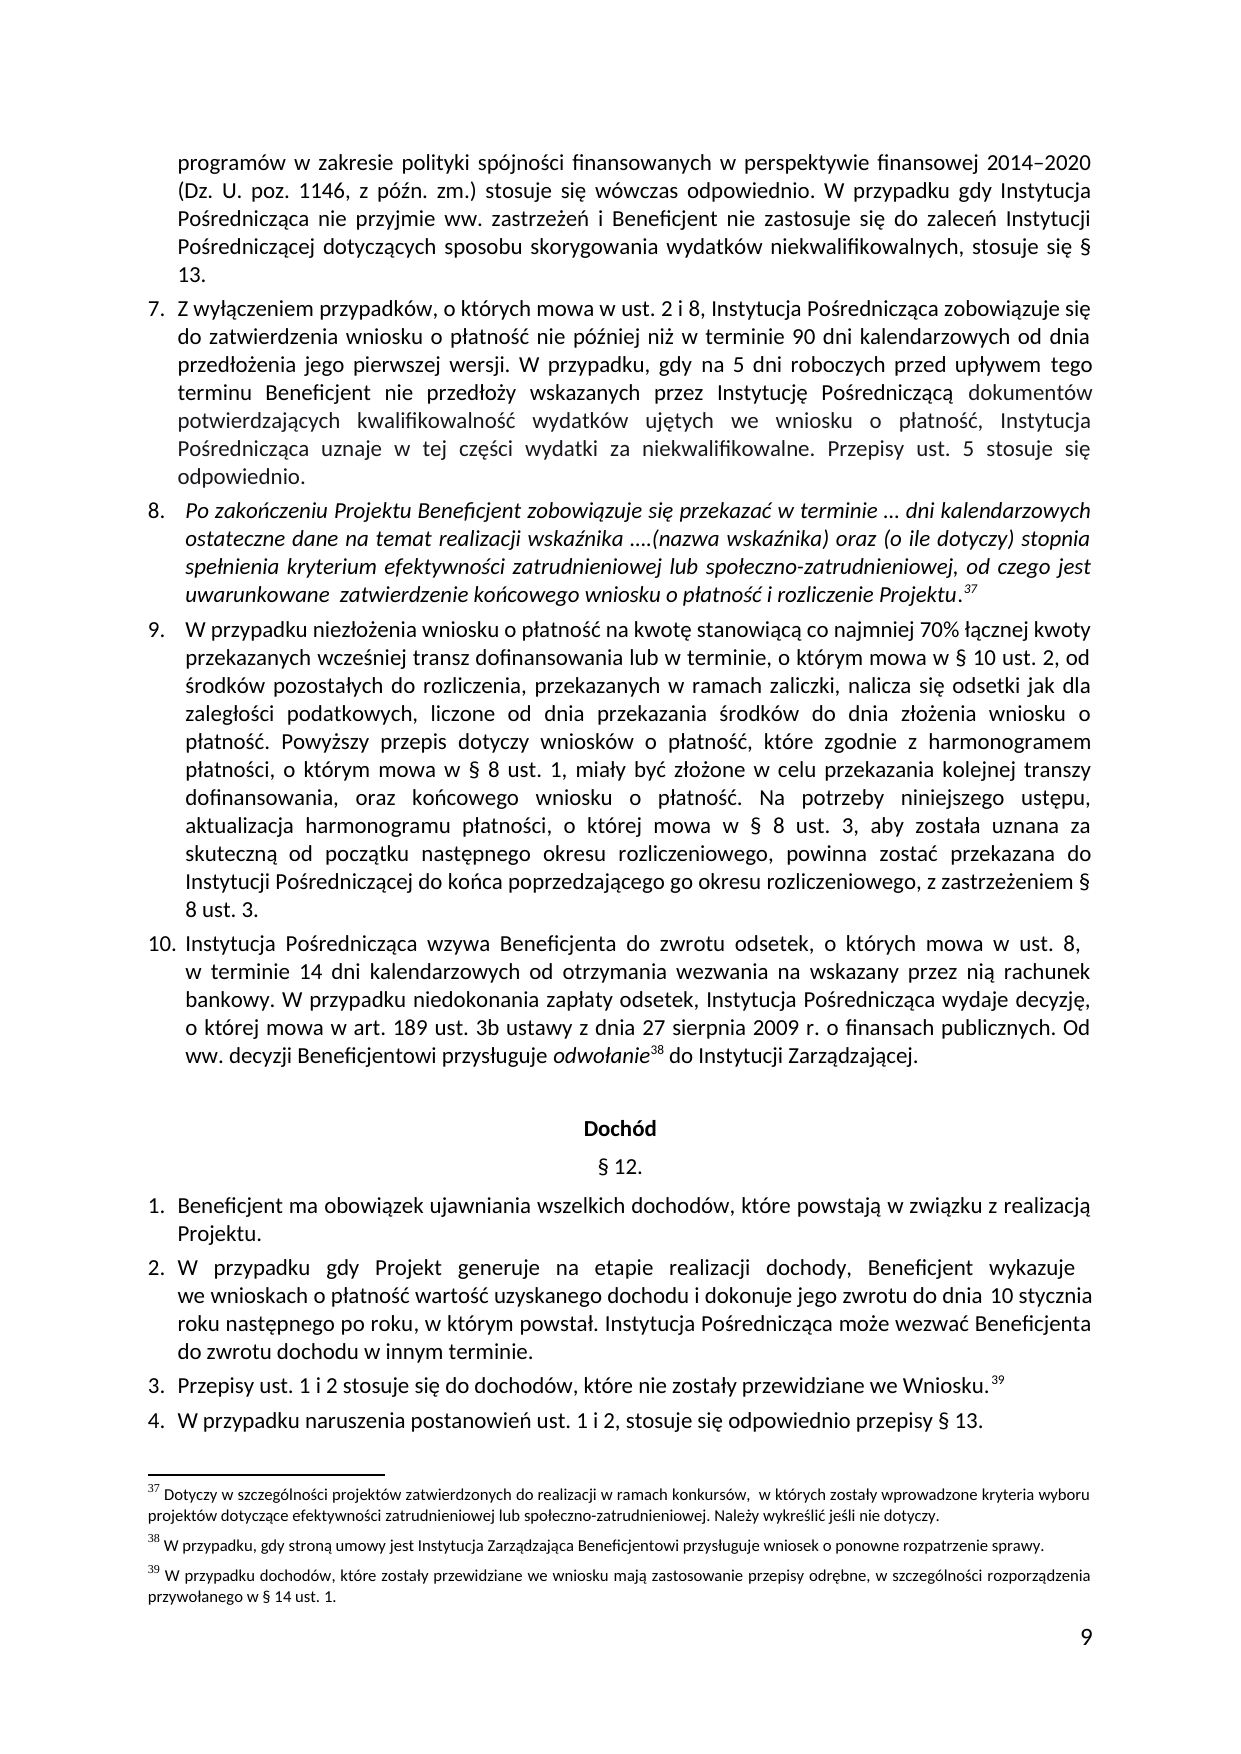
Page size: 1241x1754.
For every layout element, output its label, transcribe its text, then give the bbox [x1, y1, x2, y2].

list W przypadku gdy Projekt generuje na etapie realizacji dochody, Beneficjent wykazuje we wnioskach o płatność wartość uzyskanego dochodu i dokonuje jego zwrotu do dnia 10 stycznia roku następnego po roku, w którym powstał. Instytucja Pośrednicząca może wezwać Beneficjenta do zwrotu dochodu w innym terminie. [148, 1253, 1092, 1365]
list Beneficjent ma obowiązek ujawniania wszelkich dochodów, które powstają w związku z realizacją Projektu. [148, 1191, 1092, 1247]
text Dochód [148, 1114, 1092, 1142]
list Przepisy ust. 1 i 2 stosuje się do dochodów, które nie zostały przewidziane we Wniosku. [148, 1372, 1092, 1399]
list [148, 148, 1092, 288]
list Instytucja Pośrednicząca wzywa Beneficjenta do zwrotu odsetek, o których mowa w ust. 8, w terminie 14 dni kalendarzowych od otrzymania wezwania na wskazany przez nią rachunek bankowy. W przypadku niedokonania zapłaty odsetek, Instytucja Pośrednicząca wydaje decyzję, o której mowa w art. 189 ust. 3b ustawy z dnia 27 sierpnia 2009 r. o finansach publicznych. Od ww. decyzji Beneficjentowi przysługuje odwołanie do Instytucji Zarządzającej. [148, 929, 1092, 1069]
list Z wyłączeniem przypadków, o których mowa w ust. 2 i 8, Instytucja Pośrednicząca zobowiązuje się do zatwierdzenia wniosku o płatność nie później niż w terminie 90 dni kalendarzowych od dnia przedłożenia jego pierwszej wersji. W przypadku, gdy na 5 dni roboczych przed upływem tego terminu Beneficjent nie przedłoży wskazanych przez Instytucję Pośredniczącą dokumentów potwierdzających kwalifikowalność wydatków ujętych we wniosku o płatność, Instytucja Pośrednicząca uznaje w tej części wydatki za niekwalifikowalne. Przepisy ust. 5 stosuje się odpowiednio. [148, 294, 1092, 490]
list W przypadku niezłożenia wniosku o płatność na kwotę stanowiącą co najmniej 70% łącznej kwoty przekazanych wcześniej transz dofinansowania lub w terminie, o którym mowa w § 10 ust. 2, od środków pozostałych do rozliczenia, przekazanych w ramach zaliczki, nalicza się odsetki jak dla zaległości podatkowych, liczone od dnia przekazania środków do dnia złożenia wniosku o płatność. Powyższy przepis dotyczy wniosków o płatność, które zgodnie z harmonogramem płatności, o którym mowa w § 8 ust. 1, miały być złożone w celu przekazania kolejnej transzy dofinansowania, oraz końcowego wniosku o płatność. Na potrzeby niniejszego ustępu, aktualizacja harmonogramu płatności, o której mowa w § 8 ust. 3, aby została uznana za skuteczną od początku następnego okresu rozliczeniowego, powinna zostać przekazana do Instytucji Pośredniczącej do końca poprzedzającego go okresu rozliczeniowego, z zastrzeżeniem § 8 ust. 3. [148, 615, 1092, 923]
list Po zakończeniu Projektu Beneficjent zobowiązuje się przekazać w terminie … dni kalendarzowych ostateczne dane na temat realizacji wskaźnika ….(nazwa wskaźnika) oraz (o ile dotyczy) stopnia spełnienia kryterium efektywności zatrudnieniowej lub społeczno-zatrudnieniowej, od czego jest uwarunkowane zatwierdzenie końcowego wniosku o płatność i rozliczenie Projektu. [148, 496, 1092, 608]
list W przypadku naruszenia postanowień ust. 1 i 2, stosuje się odpowiednio przepisy § 13. [148, 1406, 1092, 1434]
text § 12. [148, 1152, 1092, 1181]
